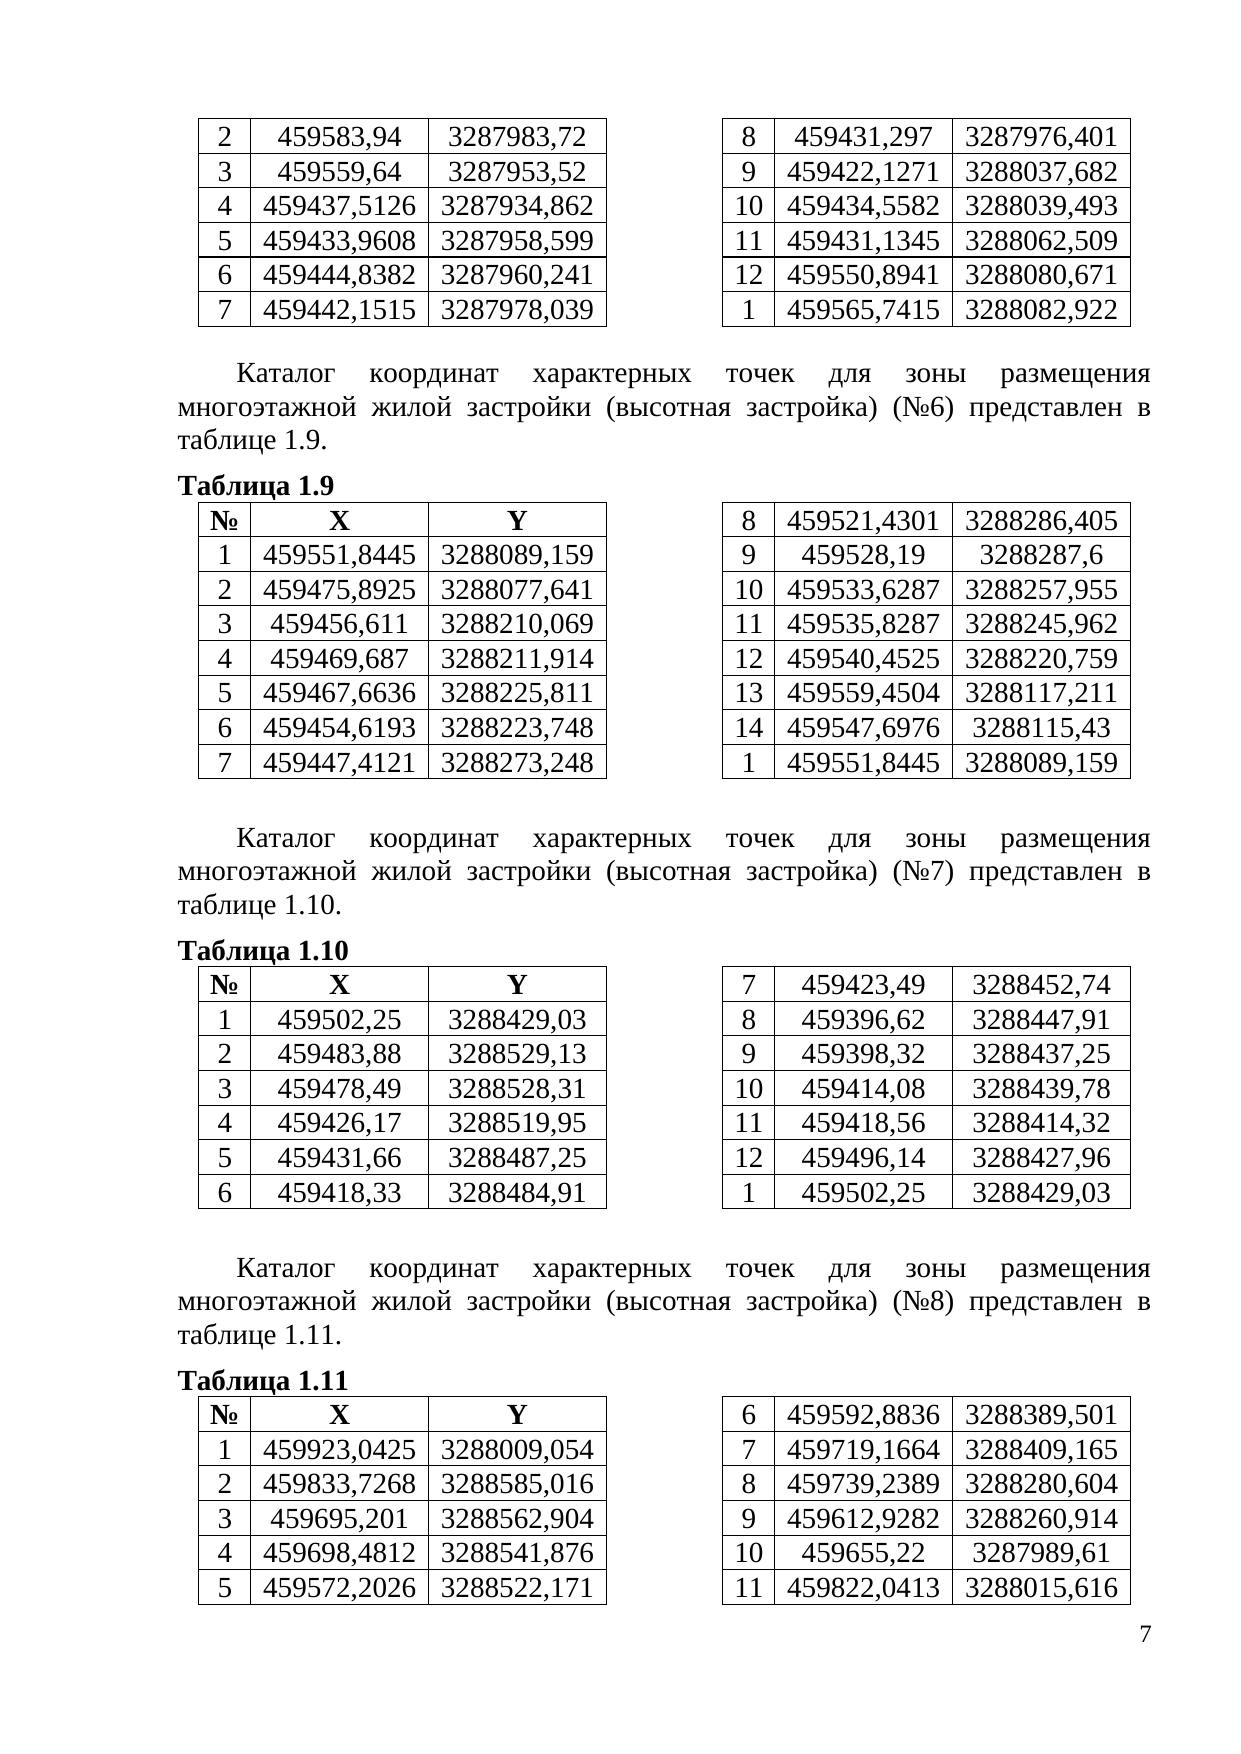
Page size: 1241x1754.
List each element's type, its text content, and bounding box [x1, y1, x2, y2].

table_cell 3288484,91 [429, 1175, 606, 1208]
table_cell 459533,6287 [775, 572, 952, 605]
table_cell 3288437,25 [953, 1036, 1130, 1070]
table_cell 6 [199, 710, 250, 744]
table_cell 7 [723, 967, 774, 1001]
table_cell 459547,6976 [775, 710, 952, 744]
table_cell 459423,49 [775, 967, 952, 1001]
table_cell 3287983,72 [429, 119, 606, 153]
table_cell 2 [199, 1036, 250, 1070]
table_cell 11 [723, 1570, 774, 1604]
table_cell 459550,8941 [775, 258, 952, 291]
table_cell 459426,17 [251, 1106, 428, 1139]
table_cell 3288211,914 [429, 641, 606, 674]
table_cell 459431,1345 [775, 223, 952, 256]
table_cell 1 [199, 1002, 250, 1035]
table_cell 3288223,748 [429, 710, 606, 744]
table_cell 459398,32 [775, 1036, 952, 1070]
table_cell 3288089,159 [953, 745, 1130, 778]
table_cell 3288389,501 [953, 1397, 1130, 1431]
table_cell 11 [723, 1106, 774, 1139]
table_cell 459478,49 [251, 1071, 428, 1104]
table_header X [251, 967, 428, 1001]
table_cell 3288562,904 [429, 1501, 606, 1534]
table_cell 459565,7415 [775, 292, 952, 326]
table_cell 459822,0413 [775, 1570, 952, 1604]
table_header X [251, 503, 428, 536]
table_header Y [429, 967, 606, 1001]
table_cell 10 [723, 1536, 774, 1569]
table_cell 459447,4121 [251, 745, 428, 778]
table_cell 459572,2026 [251, 1570, 428, 1604]
table_cell 459502,25 [775, 1175, 952, 1208]
table_cell 6 [199, 258, 250, 291]
table_header X [251, 1397, 428, 1431]
table_cell 459551,8445 [775, 745, 952, 778]
table_cell 3288439,78 [953, 1071, 1130, 1104]
table_cell 2 [199, 1466, 250, 1500]
table_cell 6 [199, 1175, 250, 1208]
table_cell 4 [199, 641, 250, 674]
table_cell 6 [723, 1397, 774, 1431]
table_cell 3288273,248 [429, 745, 606, 778]
table_cell 8 [723, 119, 774, 153]
table_cell 3 [199, 606, 250, 640]
table_cell 459583,94 [251, 119, 428, 153]
table_cell 459422,1271 [775, 154, 952, 187]
table_cell 3288117,211 [953, 676, 1130, 709]
table_cell 1 [199, 1432, 250, 1465]
table_cell 10 [723, 1071, 774, 1104]
table_cell 459456,611 [251, 606, 428, 640]
table_cell 459496,14 [775, 1140, 952, 1174]
table_cell 1 [199, 537, 250, 571]
table_cell 3288429,03 [429, 1002, 606, 1035]
table_header № [199, 503, 250, 536]
table_cell 3288414,32 [953, 1106, 1130, 1139]
table_cell 1 [723, 745, 774, 778]
table_cell 8 [723, 1466, 774, 1500]
table_cell 11 [723, 606, 774, 640]
table_cell 3288487,25 [429, 1140, 606, 1174]
table_cell 459442,1515 [251, 292, 428, 326]
table_cell 12 [723, 641, 774, 674]
table_cell 3288452,74 [953, 967, 1130, 1001]
table_cell 3287978,039 [429, 292, 606, 326]
table_cell 1 [723, 292, 774, 326]
table_cell 459475,8925 [251, 572, 428, 605]
table_cell 3288585,016 [429, 1466, 606, 1500]
table_cell 3288245,962 [953, 606, 1130, 640]
table_cell 2 [199, 119, 250, 153]
table_cell 11 [723, 223, 774, 256]
table_cell 3287989,61 [953, 1536, 1130, 1569]
table_cell 3288009,054 [429, 1432, 606, 1465]
table_cell 9 [723, 1036, 774, 1070]
table_cell 3288037,682 [953, 154, 1130, 187]
table_cell 3288409,165 [953, 1432, 1130, 1465]
table_cell 3288286,405 [953, 503, 1130, 536]
table_cell 12 [723, 1140, 774, 1174]
table_cell 459612,9282 [775, 1501, 952, 1534]
table_cell 3288519,95 [429, 1106, 606, 1139]
table_cell 459535,8287 [775, 606, 952, 640]
table_cell 2 [199, 572, 250, 605]
table_cell 7 [199, 745, 250, 778]
table_cell 3288522,171 [429, 1570, 606, 1604]
table_cell 5 [199, 223, 250, 256]
table_cell 459528,19 [775, 537, 952, 571]
table_cell 14 [723, 710, 774, 744]
table_cell 3288039,493 [953, 188, 1130, 222]
text Таблица 1.10 [177, 933, 1152, 966]
table_cell 459437,5126 [251, 188, 428, 222]
table_cell 459923,0425 [251, 1432, 428, 1465]
table_cell 3288015,616 [953, 1570, 1130, 1604]
table_cell 1 [723, 1175, 774, 1208]
table_cell 3288082,922 [953, 292, 1130, 326]
table_cell 3288080,671 [953, 258, 1130, 291]
table_cell 3288427,96 [953, 1140, 1130, 1174]
table_cell 3288077,641 [429, 572, 606, 605]
table_cell 3287960,241 [429, 258, 606, 291]
table_cell 459418,33 [251, 1175, 428, 1208]
table_cell 3 [199, 1071, 250, 1104]
table_cell 459396,62 [775, 1002, 952, 1035]
table_cell 10 [723, 572, 774, 605]
table_cell 3288429,03 [953, 1175, 1130, 1208]
table_cell 459431,297 [775, 119, 952, 153]
table_cell 459559,4504 [775, 676, 952, 709]
table_cell 3288089,159 [429, 537, 606, 571]
table_cell 7 [199, 292, 250, 326]
table_cell 459698,4812 [251, 1536, 428, 1569]
table_cell 3288287,6 [953, 537, 1130, 571]
table_cell 459559,64 [251, 154, 428, 187]
table_cell 4 [199, 1536, 250, 1569]
table_cell 3287976,401 [953, 119, 1130, 153]
table_cell 459483,88 [251, 1036, 428, 1070]
table_cell 459414,08 [775, 1071, 952, 1104]
table_cell 3288447,91 [953, 1002, 1130, 1035]
table_cell 3288528,31 [429, 1071, 606, 1104]
table_cell 459467,6636 [251, 676, 428, 709]
text Таблица 1.11 [177, 1363, 1152, 1396]
table_cell 8 [723, 503, 774, 536]
table_cell 459695,201 [251, 1501, 428, 1534]
table_cell 5 [199, 676, 250, 709]
table_cell 459433,9608 [251, 223, 428, 256]
table_cell 13 [723, 676, 774, 709]
text Каталог координат характерных точек для зоны размещения многоэтажной жилой застройки (высотная застройка) (№7) представлен в таблице 1.10. [177, 820, 1152, 921]
table_cell 459454,6193 [251, 710, 428, 744]
table_cell 459739,2389 [775, 1466, 952, 1500]
table_cell 4 [199, 188, 250, 222]
table_cell 3288260,914 [953, 1501, 1130, 1534]
table_cell 9 [723, 1501, 774, 1534]
table_cell 459540,4525 [775, 641, 952, 674]
table_cell 10 [723, 188, 774, 222]
table_cell 3287953,52 [429, 154, 606, 187]
table_cell 459833,7268 [251, 1466, 428, 1500]
table_header Y [429, 503, 606, 536]
table_cell 3288529,13 [429, 1036, 606, 1070]
table_cell 3 [199, 1501, 250, 1534]
table_cell 459592,8836 [775, 1397, 952, 1431]
table_cell 5 [199, 1140, 250, 1174]
table_cell 7 [723, 1432, 774, 1465]
table_header № [199, 967, 250, 1001]
table_cell 4 [199, 1106, 250, 1139]
table_cell 459444,8382 [251, 258, 428, 291]
table_cell 459434,5582 [775, 188, 952, 222]
table_header № [199, 1397, 250, 1431]
table_cell 3288257,955 [953, 572, 1130, 605]
table_cell 3288220,759 [953, 641, 1130, 674]
table_cell 459418,56 [775, 1106, 952, 1139]
table_cell 3288062,509 [953, 223, 1130, 256]
text Каталог координат характерных точек для зоны размещения многоэтажной жилой застройки (высотная застройка) (№6) представлен в таблице 1.9. [177, 355, 1152, 456]
table_cell 3 [199, 154, 250, 187]
table_cell 459521,4301 [775, 503, 952, 536]
table_cell 459469,687 [251, 641, 428, 674]
table_cell 8 [723, 1002, 774, 1035]
table_header Y [429, 1397, 606, 1431]
table_cell 3288280,604 [953, 1466, 1130, 1500]
table_cell 459502,25 [251, 1002, 428, 1035]
text Каталог координат характерных точек для зоны размещения многоэтажной жилой застройки (высотная застройка) (№8) представлен в таблице 1.11. [177, 1250, 1152, 1351]
table_cell 3287934,862 [429, 188, 606, 222]
table_cell 5 [199, 1570, 250, 1604]
table_cell 3288541,876 [429, 1536, 606, 1569]
table_cell 3288115,43 [953, 710, 1130, 744]
table_cell 9 [723, 154, 774, 187]
table_cell 9 [723, 537, 774, 571]
table_cell 3288225,811 [429, 676, 606, 709]
table_cell 459551,8445 [251, 537, 428, 571]
table_cell 3288210,069 [429, 606, 606, 640]
table_cell 459719,1664 [775, 1432, 952, 1465]
table_cell 3287958,599 [429, 223, 606, 256]
table_cell 459431,66 [251, 1140, 428, 1174]
table_cell 459655,22 [775, 1536, 952, 1569]
text Таблица 1.9 [177, 468, 1152, 502]
table_cell 12 [723, 258, 774, 291]
